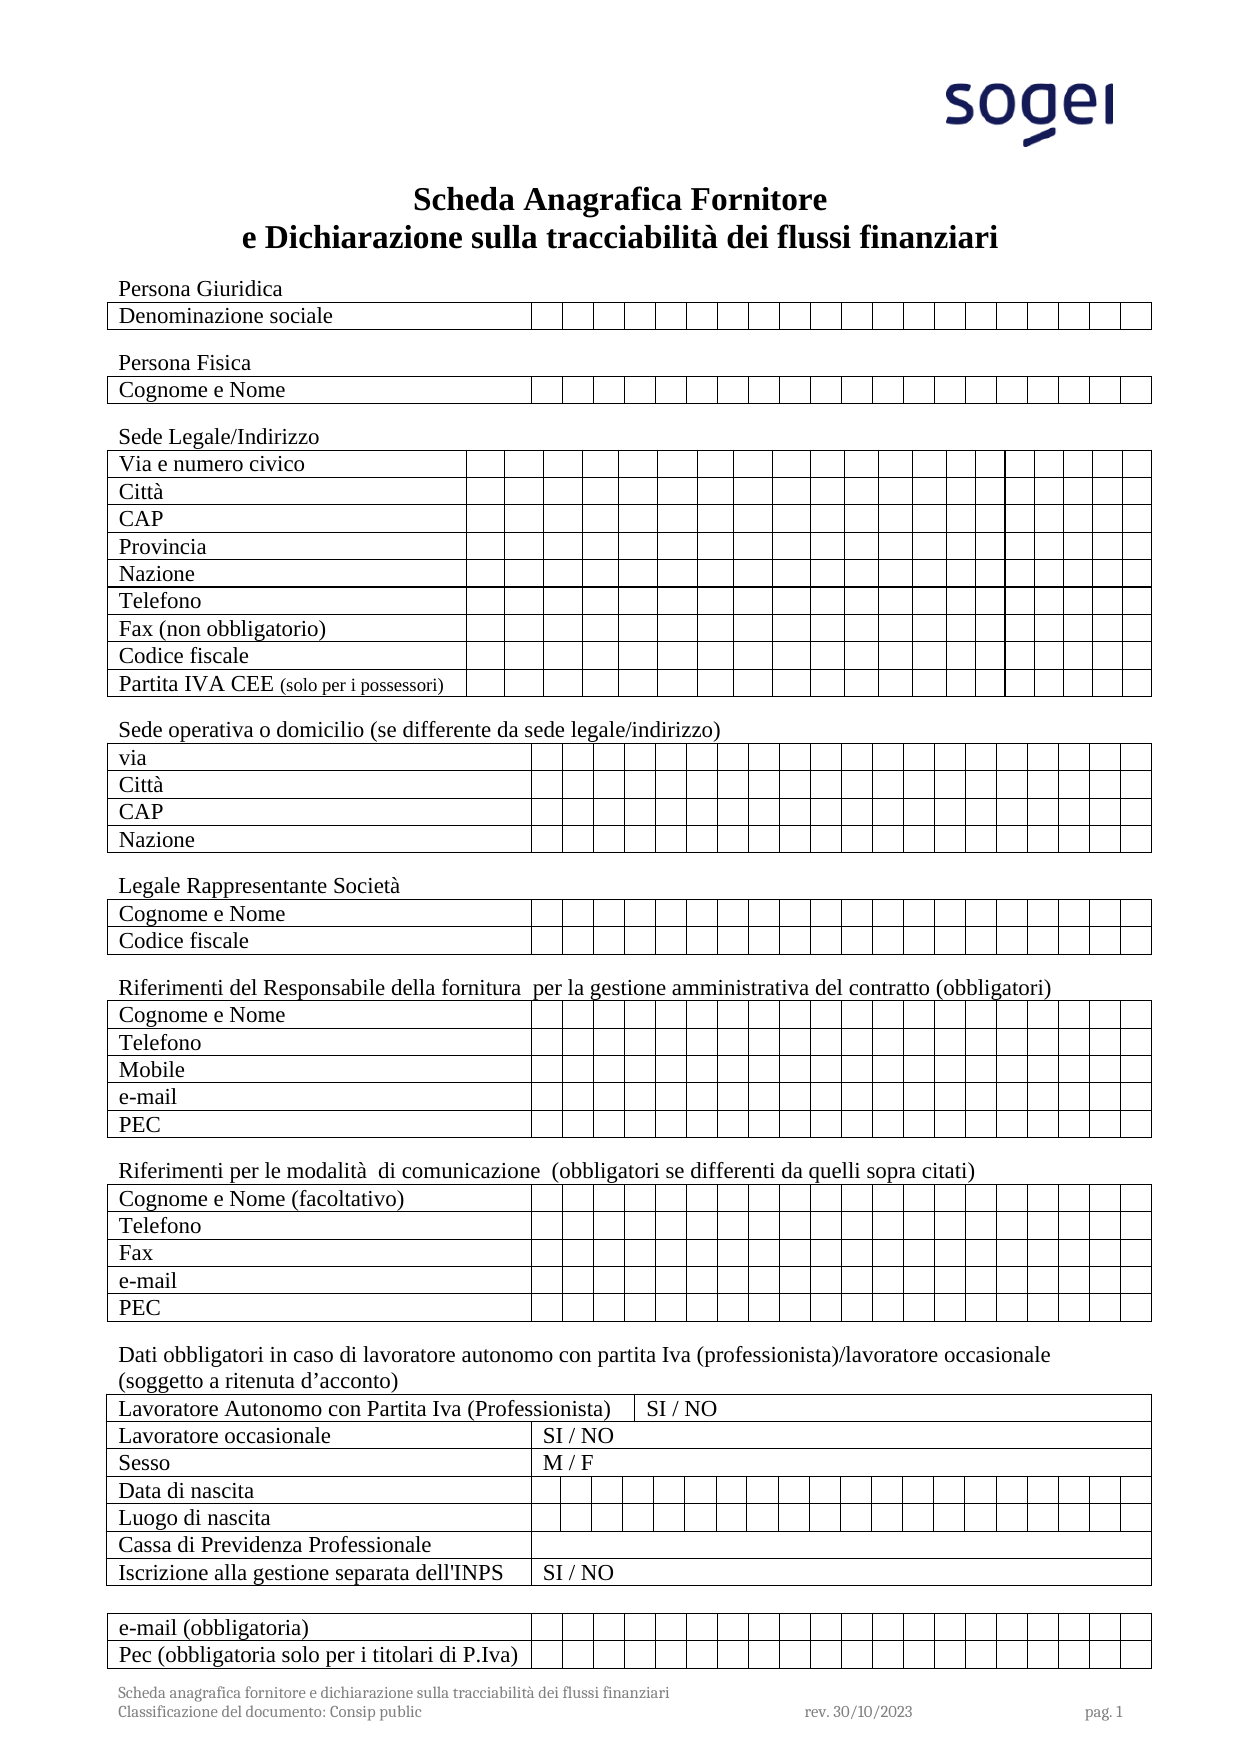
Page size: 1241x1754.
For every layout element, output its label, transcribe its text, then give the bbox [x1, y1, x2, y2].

table_cell [976, 588, 1004, 614]
table_cell Provincia [108, 533, 466, 559]
table_header [966, 1001, 996, 1027]
table_cell [718, 1641, 748, 1667]
table_cell [904, 1641, 934, 1667]
table_cell [583, 642, 618, 669]
table_cell [873, 1294, 903, 1321]
table_cell [947, 615, 975, 641]
table_cell [718, 799, 748, 825]
table_cell [811, 1111, 841, 1137]
table_header [625, 900, 655, 926]
table_header [698, 451, 733, 477]
table_cell [966, 1083, 996, 1110]
table_cell [773, 642, 810, 669]
table_cell [935, 1267, 965, 1293]
table_cell [947, 533, 975, 559]
table_cell [873, 771, 903, 797]
table_cell [1093, 588, 1122, 614]
table_cell [594, 799, 624, 825]
table_cell [687, 1212, 717, 1238]
table_cell [997, 1240, 1027, 1266]
table_cell [685, 1504, 716, 1531]
table_header [997, 1185, 1027, 1211]
table_cell [749, 1083, 779, 1110]
table_header [811, 1185, 841, 1211]
table_cell [656, 1029, 686, 1055]
table_cell [594, 1083, 624, 1110]
table_cell [619, 505, 657, 532]
table_header [1090, 744, 1120, 770]
table_cell [658, 588, 697, 614]
table_header [563, 744, 593, 770]
table_cell [1123, 478, 1151, 504]
table_header [625, 1001, 655, 1027]
table_cell Luogo di nascita [107, 1504, 531, 1531]
table_header [904, 1185, 934, 1211]
table_cell [845, 642, 878, 669]
text Persona Fisica [118, 349, 1122, 376]
table_cell [1059, 1212, 1089, 1238]
table_header [947, 451, 975, 477]
table_cell [845, 560, 878, 586]
table_cell [1035, 615, 1063, 641]
table_cell [879, 560, 912, 586]
table_cell [1006, 505, 1034, 532]
table_header [873, 900, 903, 926]
table_cell Telefono [108, 1029, 531, 1055]
table_cell [976, 670, 1004, 696]
table_cell [1121, 1029, 1151, 1055]
table_header [594, 900, 624, 926]
table_cell [656, 1056, 686, 1082]
table_cell [873, 1641, 903, 1667]
table_cell [935, 1083, 965, 1110]
table_header [1090, 1614, 1120, 1640]
table_cell [773, 505, 810, 532]
table_header [904, 303, 934, 329]
table_cell [532, 1532, 1151, 1558]
table_cell [811, 615, 844, 641]
table_cell [872, 1477, 902, 1503]
text Riferimenti del Responsabile della fornitura per la gestione amministrativa del contratto (obbligatori) [118, 974, 1122, 1000]
table_cell [1090, 1477, 1120, 1503]
table_header [1121, 744, 1151, 770]
table_cell [1064, 642, 1092, 669]
table_cell [544, 560, 582, 586]
table_header [842, 744, 872, 770]
table_cell PEC [108, 1294, 531, 1321]
table_cell [997, 1212, 1027, 1238]
table_cell [1006, 560, 1034, 586]
table_header [935, 900, 965, 926]
table_cell [879, 615, 912, 641]
table_header [594, 1614, 624, 1640]
table_header [997, 1614, 1027, 1640]
table_cell Telefono [108, 1212, 531, 1238]
table_cell [654, 1477, 684, 1503]
table_cell [544, 505, 582, 532]
table_cell [619, 615, 657, 641]
table_cell [561, 1504, 591, 1531]
table_cell [619, 670, 657, 696]
table_cell [904, 927, 934, 953]
table_cell [841, 1477, 871, 1503]
text Sede Legale/Indirizzo [118, 423, 1122, 449]
table_header [625, 744, 655, 770]
table_cell Nazione [108, 560, 466, 586]
table_cell [904, 1267, 934, 1293]
table_cell [1123, 533, 1151, 559]
table_cell [1123, 505, 1151, 532]
table_cell [1059, 771, 1089, 797]
table_cell [467, 670, 504, 696]
table_cell [1059, 826, 1089, 852]
table_cell [592, 1504, 622, 1531]
table_cell [623, 1477, 653, 1503]
table_header [1121, 377, 1151, 403]
table_cell [734, 533, 772, 559]
table_header [656, 1614, 686, 1640]
table_header [935, 303, 965, 329]
table_cell [749, 771, 779, 797]
table_cell [656, 771, 686, 797]
table_header [780, 377, 810, 403]
table_cell [625, 1111, 655, 1137]
table_cell [563, 1294, 593, 1321]
table_header [656, 1001, 686, 1027]
table_cell [1064, 588, 1092, 614]
table_cell [1006, 670, 1034, 696]
table_cell [718, 1056, 748, 1082]
table_cell [1035, 588, 1063, 614]
table_cell [966, 1029, 996, 1055]
table_header [594, 377, 624, 403]
table_header [997, 744, 1027, 770]
table_header [544, 451, 582, 477]
table_cell [623, 1504, 653, 1531]
table_cell [749, 799, 779, 825]
table_header [935, 1614, 965, 1640]
table_cell [658, 533, 697, 559]
table_header [687, 744, 717, 770]
table_cell [842, 1083, 872, 1110]
table_cell [563, 826, 593, 852]
table_cell [619, 588, 657, 614]
table_cell [544, 670, 582, 696]
table_cell [904, 1056, 934, 1082]
table_cell [718, 1267, 748, 1293]
table_cell [698, 505, 733, 532]
table_header [904, 900, 934, 926]
table_header [718, 1185, 748, 1211]
table_cell [656, 1267, 686, 1293]
table_cell Sesso [107, 1449, 531, 1476]
table_cell [1035, 478, 1063, 504]
table_cell [842, 771, 872, 797]
table_cell [1035, 670, 1063, 696]
text Legale Rappresentante Società [118, 872, 1122, 899]
table_cell [966, 1212, 996, 1238]
table_cell [1121, 1212, 1151, 1238]
table_cell [811, 1212, 841, 1238]
table_cell [966, 1267, 996, 1293]
table_cell [687, 1641, 717, 1667]
table_cell [1090, 1056, 1120, 1082]
table_cell [1064, 478, 1092, 504]
table_cell [467, 560, 504, 586]
table_cell [811, 1240, 841, 1266]
table_header [1059, 1185, 1089, 1211]
table_cell [1090, 1083, 1120, 1110]
table_cell [935, 1641, 965, 1667]
table_cell Lavoratore occasionale [107, 1422, 531, 1448]
table_cell [658, 560, 697, 586]
table_cell [1121, 1641, 1151, 1667]
table_cell [966, 1056, 996, 1082]
table_cell [563, 771, 593, 797]
table_header [966, 303, 996, 329]
table_header [1090, 1185, 1120, 1211]
table_cell [842, 927, 872, 953]
table_cell [532, 1029, 562, 1055]
table_cell [1090, 1267, 1120, 1293]
table_cell [811, 1029, 841, 1055]
table_header [1123, 451, 1151, 477]
table_cell [583, 560, 618, 586]
table_cell [935, 771, 965, 797]
table_header [1059, 900, 1089, 926]
table_header [658, 451, 697, 477]
table_cell [1059, 1240, 1089, 1266]
table_cell [654, 1504, 684, 1531]
table_cell [997, 1477, 1027, 1503]
table_cell [976, 533, 1004, 559]
table_cell [879, 588, 912, 614]
table_cell [467, 642, 504, 669]
table_cell [913, 478, 946, 504]
table_cell [845, 505, 878, 532]
table_cell [841, 1504, 871, 1531]
table_cell [935, 1111, 965, 1137]
table_cell [935, 1212, 965, 1238]
table_cell [872, 1504, 902, 1531]
table_cell [687, 1056, 717, 1082]
table_cell [904, 1212, 934, 1238]
table_cell [842, 1212, 872, 1238]
table_cell Fax [108, 1240, 531, 1266]
table_cell Mobile [108, 1056, 531, 1082]
table_cell [749, 1056, 779, 1082]
table_cell [1121, 1504, 1151, 1531]
table_header Lavoratore Autonomo con Partita Iva (Professionista) [107, 1395, 634, 1421]
table_cell [780, 1212, 810, 1238]
table_cell [594, 1294, 624, 1321]
table_cell [594, 771, 624, 797]
table_cell Nazione [108, 826, 531, 852]
table_cell [1006, 478, 1034, 504]
table_cell [1035, 642, 1063, 669]
table_header [811, 377, 841, 403]
table_cell [947, 560, 975, 586]
table_cell [1059, 1029, 1089, 1055]
table_header [1028, 303, 1058, 329]
table_cell [1090, 1641, 1120, 1667]
table_cell SI / NO [532, 1559, 1151, 1585]
table_header [811, 1001, 841, 1027]
table_cell [687, 1294, 717, 1321]
table_cell [904, 1111, 934, 1137]
table_cell [780, 1267, 810, 1293]
table_header [1006, 451, 1034, 477]
table_cell [592, 1477, 622, 1503]
table_cell [656, 1240, 686, 1266]
table_cell [1093, 642, 1122, 669]
table_cell [976, 560, 1004, 586]
text Scheda Anagrafica Fornitore [118, 179, 1122, 218]
table_cell [718, 1111, 748, 1137]
table_cell [780, 1029, 810, 1055]
table_cell e-mail [108, 1267, 531, 1293]
table_cell [532, 1111, 562, 1137]
table_cell [698, 588, 733, 614]
table_cell [563, 1267, 593, 1293]
table_cell [780, 1056, 810, 1082]
table_header [563, 900, 593, 926]
table_cell [811, 533, 844, 559]
table_cell [780, 1641, 810, 1667]
table_cell [718, 826, 748, 852]
table_cell [718, 1029, 748, 1055]
table_cell [913, 588, 946, 614]
table_header [1121, 303, 1151, 329]
table_header [842, 1614, 872, 1640]
table_cell [842, 1029, 872, 1055]
table_header [625, 1614, 655, 1640]
table_header [780, 900, 810, 926]
table_header [563, 303, 593, 329]
table_header [780, 1001, 810, 1027]
table_cell [717, 1477, 746, 1503]
table_cell [656, 799, 686, 825]
table_cell [811, 799, 841, 825]
table_header [687, 377, 717, 403]
table_cell [687, 826, 717, 852]
table_cell [1006, 642, 1034, 669]
table_cell [698, 615, 733, 641]
table_cell [594, 1212, 624, 1238]
table_header [1059, 1614, 1089, 1640]
table_cell [976, 642, 1004, 669]
table_header [583, 451, 618, 477]
table_cell [779, 1477, 809, 1503]
table_cell [687, 1267, 717, 1293]
table_cell [773, 533, 810, 559]
table_cell [532, 1504, 560, 1531]
table_cell [718, 1083, 748, 1110]
table_header [935, 744, 965, 770]
table_cell [873, 1212, 903, 1238]
table_cell [594, 927, 624, 953]
table_header [718, 1614, 748, 1640]
table_cell [505, 670, 543, 696]
table_cell [947, 588, 975, 614]
table_cell [976, 478, 1004, 504]
table_header [1028, 377, 1058, 403]
table_cell [1123, 615, 1151, 641]
table_cell CAP [108, 799, 531, 825]
table_cell [749, 826, 779, 852]
table_cell [842, 1294, 872, 1321]
table_cell [1059, 1477, 1089, 1503]
table_cell [913, 505, 946, 532]
table_cell [913, 642, 946, 669]
table_cell [656, 1083, 686, 1110]
table_cell [658, 505, 697, 532]
table_header [532, 744, 562, 770]
table_header [718, 377, 748, 403]
table_header [594, 1001, 624, 1027]
table_header [1035, 451, 1063, 477]
table_cell [913, 533, 946, 559]
table_cell [780, 799, 810, 825]
table_header [811, 1614, 841, 1640]
table_cell [1121, 1111, 1151, 1137]
table_cell [467, 588, 504, 614]
table_cell [997, 1056, 1027, 1082]
table_cell [842, 799, 872, 825]
table_header Cognome e Nome [108, 1001, 531, 1027]
table_header Cognome e Nome (facoltativo) [108, 1185, 531, 1211]
table_cell [749, 1111, 779, 1137]
table_header [532, 900, 562, 926]
table_cell [594, 1111, 624, 1137]
table_cell [913, 615, 946, 641]
table_header [532, 377, 562, 403]
table_cell [583, 533, 618, 559]
table_cell [1059, 1641, 1089, 1667]
table_cell [773, 588, 810, 614]
table_cell [687, 1029, 717, 1055]
table_cell [997, 1504, 1027, 1531]
table_cell [625, 1641, 655, 1667]
table_cell SI / NO [532, 1422, 1151, 1448]
table_header [913, 451, 946, 477]
table_cell [658, 478, 697, 504]
table_cell [904, 771, 934, 797]
table_cell [873, 1111, 903, 1137]
table_cell [873, 927, 903, 953]
table_header [1028, 900, 1058, 926]
table_header [749, 1001, 779, 1027]
table_header [563, 377, 593, 403]
table_cell [1093, 670, 1122, 696]
table_cell [904, 826, 934, 852]
table_cell [749, 1267, 779, 1293]
table_header [1121, 1001, 1151, 1027]
table_header [749, 303, 779, 329]
table_cell [718, 1212, 748, 1238]
table_header [845, 451, 878, 477]
table_header [505, 451, 543, 477]
table_cell [747, 1477, 778, 1503]
picture [940, 73, 1122, 149]
table_cell [1028, 1641, 1058, 1667]
table_cell [658, 615, 697, 641]
table_cell [966, 826, 996, 852]
table_header [687, 900, 717, 926]
table_header [1028, 744, 1058, 770]
table_cell [935, 826, 965, 852]
table_cell [842, 1641, 872, 1667]
table_cell [749, 1029, 779, 1055]
table_cell [656, 927, 686, 953]
table_cell [561, 1477, 591, 1503]
table_cell [532, 1212, 562, 1238]
table_cell [563, 927, 593, 953]
table_cell [594, 1029, 624, 1055]
table_header [563, 1185, 593, 1211]
table_cell [947, 505, 975, 532]
table_cell [698, 560, 733, 586]
table_cell [997, 771, 1027, 797]
table_cell [879, 642, 912, 669]
table_header [687, 1185, 717, 1211]
table_cell [913, 560, 946, 586]
table_cell [1059, 799, 1089, 825]
table_cell M / F [532, 1449, 1151, 1476]
table_cell [873, 1029, 903, 1055]
table_cell [532, 771, 562, 797]
table_cell [780, 927, 810, 953]
table_cell [1064, 615, 1092, 641]
table_cell [505, 560, 543, 586]
table_cell [773, 560, 810, 586]
table_cell Pec (obbligatoria solo per i titolari di P.Iva) [108, 1641, 531, 1667]
table_cell [698, 533, 733, 559]
table_cell [1028, 799, 1058, 825]
table_cell [583, 588, 618, 614]
table_cell [997, 1083, 1027, 1110]
table_header [873, 1001, 903, 1027]
table_cell Cassa di Previdenza Professionale [107, 1532, 531, 1558]
table_cell [734, 505, 772, 532]
table_header [879, 451, 912, 477]
table_cell [1090, 1294, 1120, 1321]
table_header [656, 377, 686, 403]
table_cell [1121, 1056, 1151, 1082]
table_cell [1028, 1056, 1058, 1082]
table_cell Città [108, 771, 531, 797]
table_cell [780, 1111, 810, 1137]
table_cell [842, 1240, 872, 1266]
table_cell [811, 642, 844, 669]
table_cell [619, 642, 657, 669]
table_cell [1059, 1056, 1089, 1082]
table_cell [594, 826, 624, 852]
table_header [842, 1001, 872, 1027]
table_cell [749, 1641, 779, 1667]
table_cell [563, 1641, 593, 1667]
table_cell [698, 670, 733, 696]
table_header [656, 1185, 686, 1211]
table_cell e-mail [108, 1083, 531, 1110]
table_cell [625, 771, 655, 797]
table_header [619, 451, 657, 477]
table_cell [1035, 505, 1063, 532]
table_header [718, 744, 748, 770]
table_header [1090, 303, 1120, 329]
table_cell [687, 1240, 717, 1266]
table_header [842, 900, 872, 926]
table_header [966, 1614, 996, 1640]
table_cell [879, 533, 912, 559]
table_cell [966, 1641, 996, 1667]
table_cell [687, 799, 717, 825]
table_cell [583, 478, 618, 504]
table_cell [1059, 1111, 1089, 1137]
table_cell [594, 1641, 624, 1667]
table_cell [1090, 826, 1120, 852]
table_cell [734, 478, 772, 504]
table_header [873, 1185, 903, 1211]
table_cell [845, 588, 878, 614]
table_header [656, 900, 686, 926]
table_cell [505, 505, 543, 532]
table_cell [687, 1083, 717, 1110]
table_cell [544, 478, 582, 504]
table_cell [879, 478, 912, 504]
table_cell [1123, 560, 1151, 586]
table_header [656, 303, 686, 329]
table_cell [532, 1240, 562, 1266]
table_cell [1121, 1267, 1151, 1293]
table_cell [749, 1240, 779, 1266]
table_cell [1121, 826, 1151, 852]
table_cell [563, 1111, 593, 1137]
table_cell [734, 615, 772, 641]
table_cell [934, 1477, 964, 1503]
table_cell [625, 1294, 655, 1321]
table_cell Data di nascita [107, 1477, 531, 1503]
table_cell [1090, 1212, 1120, 1238]
table_header [811, 900, 841, 926]
table_cell [935, 1056, 965, 1082]
table_cell [1093, 615, 1122, 641]
table_cell [966, 1294, 996, 1321]
table_cell [1059, 927, 1089, 953]
table_cell [625, 1240, 655, 1266]
table_cell [1059, 1504, 1089, 1531]
table_cell [619, 560, 657, 586]
table_cell [810, 1504, 840, 1531]
table_cell [779, 1504, 809, 1531]
table_cell [966, 771, 996, 797]
table_header [842, 377, 872, 403]
table_cell [997, 1294, 1027, 1321]
table_cell [1123, 670, 1151, 696]
table_cell [811, 1056, 841, 1082]
table_cell [734, 670, 772, 696]
table_cell [904, 799, 934, 825]
table_cell [965, 1504, 996, 1531]
table_cell [656, 1294, 686, 1321]
table_header [966, 1185, 996, 1211]
table_cell [811, 771, 841, 797]
table_cell [505, 642, 543, 669]
table_cell [1090, 1111, 1120, 1137]
table_cell [997, 1267, 1027, 1293]
text Riferimenti per le modalità di comunicazione (obbligatori se differenti da quelli sopra citati) [118, 1157, 1122, 1184]
table_cell [594, 1267, 624, 1293]
table_header [718, 900, 748, 926]
table_cell [997, 1029, 1027, 1055]
table_header [904, 1614, 934, 1640]
table_cell [625, 799, 655, 825]
table_cell [658, 670, 697, 696]
table_header [997, 900, 1027, 926]
table_cell [1064, 670, 1092, 696]
table_header [532, 303, 562, 329]
table_cell [656, 1212, 686, 1238]
table_cell [685, 1477, 716, 1503]
table_cell [811, 505, 844, 532]
table_header [904, 377, 934, 403]
table_header [976, 451, 1004, 477]
table_cell [656, 1111, 686, 1137]
table_cell [873, 1083, 903, 1110]
table_cell [842, 1056, 872, 1082]
table_cell [505, 615, 543, 641]
table_header [532, 1001, 562, 1027]
table_cell Partita IVA CEE (solo per i possessori) [108, 670, 466, 696]
table_cell [749, 927, 779, 953]
table_header [780, 744, 810, 770]
table_cell [780, 771, 810, 797]
table_header [749, 377, 779, 403]
table_cell [467, 478, 504, 504]
table_header [687, 303, 717, 329]
table_header [966, 377, 996, 403]
table_cell [845, 478, 878, 504]
table_cell [1028, 927, 1058, 953]
table_header [1121, 900, 1151, 926]
table_header [1121, 1185, 1151, 1211]
table_cell [1006, 615, 1034, 641]
table_header Via e numero civico [108, 451, 466, 477]
table_cell [1028, 1029, 1058, 1055]
table_cell [811, 1294, 841, 1321]
table_cell [879, 670, 912, 696]
table_header [1028, 1614, 1058, 1640]
table_header [625, 1185, 655, 1211]
table_header [1059, 744, 1089, 770]
table_cell [687, 1111, 717, 1137]
table_cell [619, 533, 657, 559]
table_cell Fax (non obbligatorio) [108, 615, 466, 641]
table_cell [544, 533, 582, 559]
text Sede operativa o domicilio (se differente da sede legale/indirizzo) [118, 716, 1122, 743]
table_cell [965, 1477, 996, 1503]
table_cell [903, 1477, 933, 1503]
table_cell CAP [108, 505, 466, 532]
table_cell [997, 826, 1027, 852]
table_cell [718, 1240, 748, 1266]
table_cell [656, 1641, 686, 1667]
table_cell [1123, 642, 1151, 669]
table_cell [583, 505, 618, 532]
table_cell [1059, 1083, 1089, 1110]
table_header [811, 744, 841, 770]
table_cell [718, 927, 748, 953]
table_cell [842, 1267, 872, 1293]
table_header [1028, 1001, 1058, 1027]
table_cell [749, 1212, 779, 1238]
table_header [873, 377, 903, 403]
table_header [1059, 303, 1089, 329]
table_cell [811, 1083, 841, 1110]
table_header [997, 1001, 1027, 1027]
table_header [904, 1001, 934, 1027]
table_header [1093, 451, 1122, 477]
table_header [1028, 1185, 1058, 1211]
table_header [1059, 1001, 1089, 1027]
table_cell [1028, 826, 1058, 852]
table_header [935, 377, 965, 403]
table_cell [1090, 1504, 1120, 1531]
table_cell Codice fiscale [108, 642, 466, 669]
table_cell [532, 1267, 562, 1293]
table_cell [625, 1083, 655, 1110]
table_cell [811, 927, 841, 953]
table_cell [619, 478, 657, 504]
text e Dichiarazione sulla tracciabilità dei flussi finanziari [118, 218, 1122, 256]
table_cell [904, 1029, 934, 1055]
table_cell [780, 1294, 810, 1321]
table_cell [1028, 1267, 1058, 1293]
table_cell [467, 533, 504, 559]
table_header [873, 744, 903, 770]
table_cell [1028, 1504, 1058, 1531]
table_header [997, 303, 1027, 329]
text Dati obbligatori in caso di lavoratore autonomo con partita Iva (professionista)/lavoratore occasionale (soggetto a ritenuta d’acconto) [118, 1341, 1122, 1393]
table_header [780, 1185, 810, 1211]
table_header [687, 1614, 717, 1640]
table_header [656, 744, 686, 770]
table_cell [544, 642, 582, 669]
table_header e-mail (obbligatoria) [108, 1614, 531, 1640]
table_cell [749, 1294, 779, 1321]
table_cell [1090, 1029, 1120, 1055]
table_header Cognome e Nome [108, 377, 531, 403]
table_cell [1121, 1477, 1151, 1503]
table_header [1064, 451, 1092, 477]
table_cell [563, 1083, 593, 1110]
table_cell [1093, 478, 1122, 504]
table_header [904, 744, 934, 770]
table_cell [467, 505, 504, 532]
table_cell [997, 1111, 1027, 1137]
table_cell [1090, 1240, 1120, 1266]
table_header [718, 303, 748, 329]
table_cell [563, 1056, 593, 1082]
table_cell [1090, 799, 1120, 825]
table_cell [935, 1240, 965, 1266]
table_cell [687, 927, 717, 953]
table_cell [544, 588, 582, 614]
table_cell [966, 1240, 996, 1266]
table_cell [811, 478, 844, 504]
table_cell [1090, 927, 1120, 953]
table_cell [467, 615, 504, 641]
table_cell [873, 826, 903, 852]
table_header Cognome e Nome [108, 900, 531, 926]
table_cell [1006, 588, 1034, 614]
table_header [594, 303, 624, 329]
table_header [773, 451, 810, 477]
table_cell [698, 478, 733, 504]
table_cell [811, 670, 844, 696]
table_header [935, 1185, 965, 1211]
table_cell [873, 799, 903, 825]
table_cell [1028, 771, 1058, 797]
table_cell [563, 1240, 593, 1266]
table_cell [1123, 588, 1151, 614]
table_cell [904, 1083, 934, 1110]
table_cell [966, 927, 996, 953]
table_header [563, 1614, 593, 1640]
text Persona Giuridica [118, 275, 1122, 302]
table_cell Città [108, 478, 466, 504]
table_header [532, 1185, 562, 1211]
table_cell [904, 1294, 934, 1321]
table_cell [879, 505, 912, 532]
table_cell [625, 1267, 655, 1293]
table_cell [1093, 505, 1122, 532]
table_header Denominazione sociale [108, 303, 531, 329]
table_header via [108, 744, 531, 770]
table_cell [563, 799, 593, 825]
table_cell [532, 1083, 562, 1110]
table_header [997, 377, 1027, 403]
table_cell [583, 615, 618, 641]
table_cell [1028, 1212, 1058, 1238]
table_cell Iscrizione alla gestione separata dell'INPS [107, 1559, 531, 1585]
table_cell [873, 1240, 903, 1266]
table_cell [1093, 533, 1122, 559]
table_cell [532, 1477, 560, 1503]
table_header [1090, 1001, 1120, 1027]
table_cell [1121, 1294, 1151, 1321]
table_cell [811, 560, 844, 586]
table_cell [594, 1056, 624, 1082]
table_cell [544, 615, 582, 641]
table_cell [532, 927, 562, 953]
table_header [734, 451, 772, 477]
table_header [873, 1614, 903, 1640]
table_header [811, 451, 844, 477]
table_header [718, 1001, 748, 1027]
table_header [625, 303, 655, 329]
table_cell [505, 588, 543, 614]
table_cell [811, 1267, 841, 1293]
table_cell [1059, 1267, 1089, 1293]
table_cell [811, 588, 844, 614]
table_cell [747, 1504, 778, 1531]
table_cell [1035, 560, 1063, 586]
table_cell [505, 478, 543, 504]
table_cell [505, 533, 543, 559]
table_header [1090, 900, 1120, 926]
table_cell [842, 826, 872, 852]
table_header [532, 1614, 562, 1640]
table_header [594, 1185, 624, 1211]
table_cell [1064, 560, 1092, 586]
table_cell [780, 826, 810, 852]
table_header [1059, 377, 1089, 403]
table_header [687, 1001, 717, 1027]
table_cell [811, 1641, 841, 1667]
table_header [842, 303, 872, 329]
table_cell [717, 1504, 746, 1531]
table_cell [1059, 1294, 1089, 1321]
table_cell [904, 1240, 934, 1266]
table_cell [734, 560, 772, 586]
table_cell [1028, 1111, 1058, 1137]
table_cell [947, 642, 975, 669]
table_header [873, 303, 903, 329]
table_header [842, 1185, 872, 1211]
table_cell [997, 927, 1027, 953]
table_cell [873, 1267, 903, 1293]
table_cell [1006, 533, 1034, 559]
table_cell [1121, 771, 1151, 797]
table_cell [997, 1641, 1027, 1667]
table_cell [947, 670, 975, 696]
table_header [966, 744, 996, 770]
table_cell [966, 799, 996, 825]
table_cell [976, 505, 1004, 532]
table_cell [687, 771, 717, 797]
table_cell [780, 1083, 810, 1110]
table_cell [997, 799, 1027, 825]
table_header [749, 900, 779, 926]
table_cell [845, 670, 878, 696]
table_cell [532, 1641, 562, 1667]
table_cell [913, 670, 946, 696]
table_cell [718, 1294, 748, 1321]
table_cell [1093, 560, 1122, 586]
table_header [625, 377, 655, 403]
table_cell [1064, 505, 1092, 532]
table_cell [935, 1294, 965, 1321]
table_cell [1090, 771, 1120, 797]
table_cell [845, 533, 878, 559]
table_cell [842, 1111, 872, 1137]
table_cell [718, 771, 748, 797]
table_header [966, 900, 996, 926]
table_header [749, 744, 779, 770]
table_cell [625, 927, 655, 953]
table_cell [1028, 1477, 1058, 1503]
table_cell [935, 927, 965, 953]
table_cell [1064, 533, 1092, 559]
table_cell [1121, 1240, 1151, 1266]
table_cell [810, 1477, 840, 1503]
table_cell [811, 826, 841, 852]
table_cell [773, 478, 810, 504]
table_header [467, 451, 504, 477]
table_header [563, 1001, 593, 1027]
table_cell [773, 615, 810, 641]
table_cell [1121, 927, 1151, 953]
table_cell [976, 615, 1004, 641]
table_cell [625, 1056, 655, 1082]
table_cell [625, 826, 655, 852]
table_cell [734, 588, 772, 614]
table_header [811, 303, 841, 329]
table_cell [1121, 1083, 1151, 1110]
table_cell [532, 1294, 562, 1321]
table_cell [532, 1056, 562, 1082]
table_header [1121, 1614, 1151, 1640]
table_cell [903, 1504, 933, 1531]
table_cell [625, 1212, 655, 1238]
table_cell [625, 1029, 655, 1055]
table_header [749, 1614, 779, 1640]
table_header [780, 1614, 810, 1640]
table_cell [934, 1504, 964, 1531]
table_cell [656, 826, 686, 852]
table_cell [734, 642, 772, 669]
table_cell [698, 642, 733, 669]
table_cell [563, 1029, 593, 1055]
table_cell [1028, 1083, 1058, 1110]
table_header [594, 744, 624, 770]
table_header SI / NO [635, 1395, 1151, 1421]
table_cell [658, 642, 697, 669]
table_cell [845, 615, 878, 641]
table_header [749, 1185, 779, 1211]
table_cell [780, 1240, 810, 1266]
table_cell [1028, 1240, 1058, 1266]
table_cell [1028, 1294, 1058, 1321]
table_header [780, 303, 810, 329]
table_cell [1121, 799, 1151, 825]
table_cell [563, 1212, 593, 1238]
table_cell [773, 670, 810, 696]
table_cell [935, 1029, 965, 1055]
table_cell PEC [108, 1111, 531, 1137]
table_cell [947, 478, 975, 504]
table_cell Codice fiscale [108, 927, 531, 953]
table_cell [1035, 533, 1063, 559]
table_cell [935, 799, 965, 825]
table_cell [966, 1111, 996, 1137]
table_cell [583, 670, 618, 696]
table_cell [873, 1056, 903, 1082]
table_header [1090, 377, 1120, 403]
table_cell Telefono [108, 588, 466, 614]
table_header [935, 1001, 965, 1027]
table_cell [532, 826, 562, 852]
table_cell [594, 1240, 624, 1266]
table_cell [532, 799, 562, 825]
